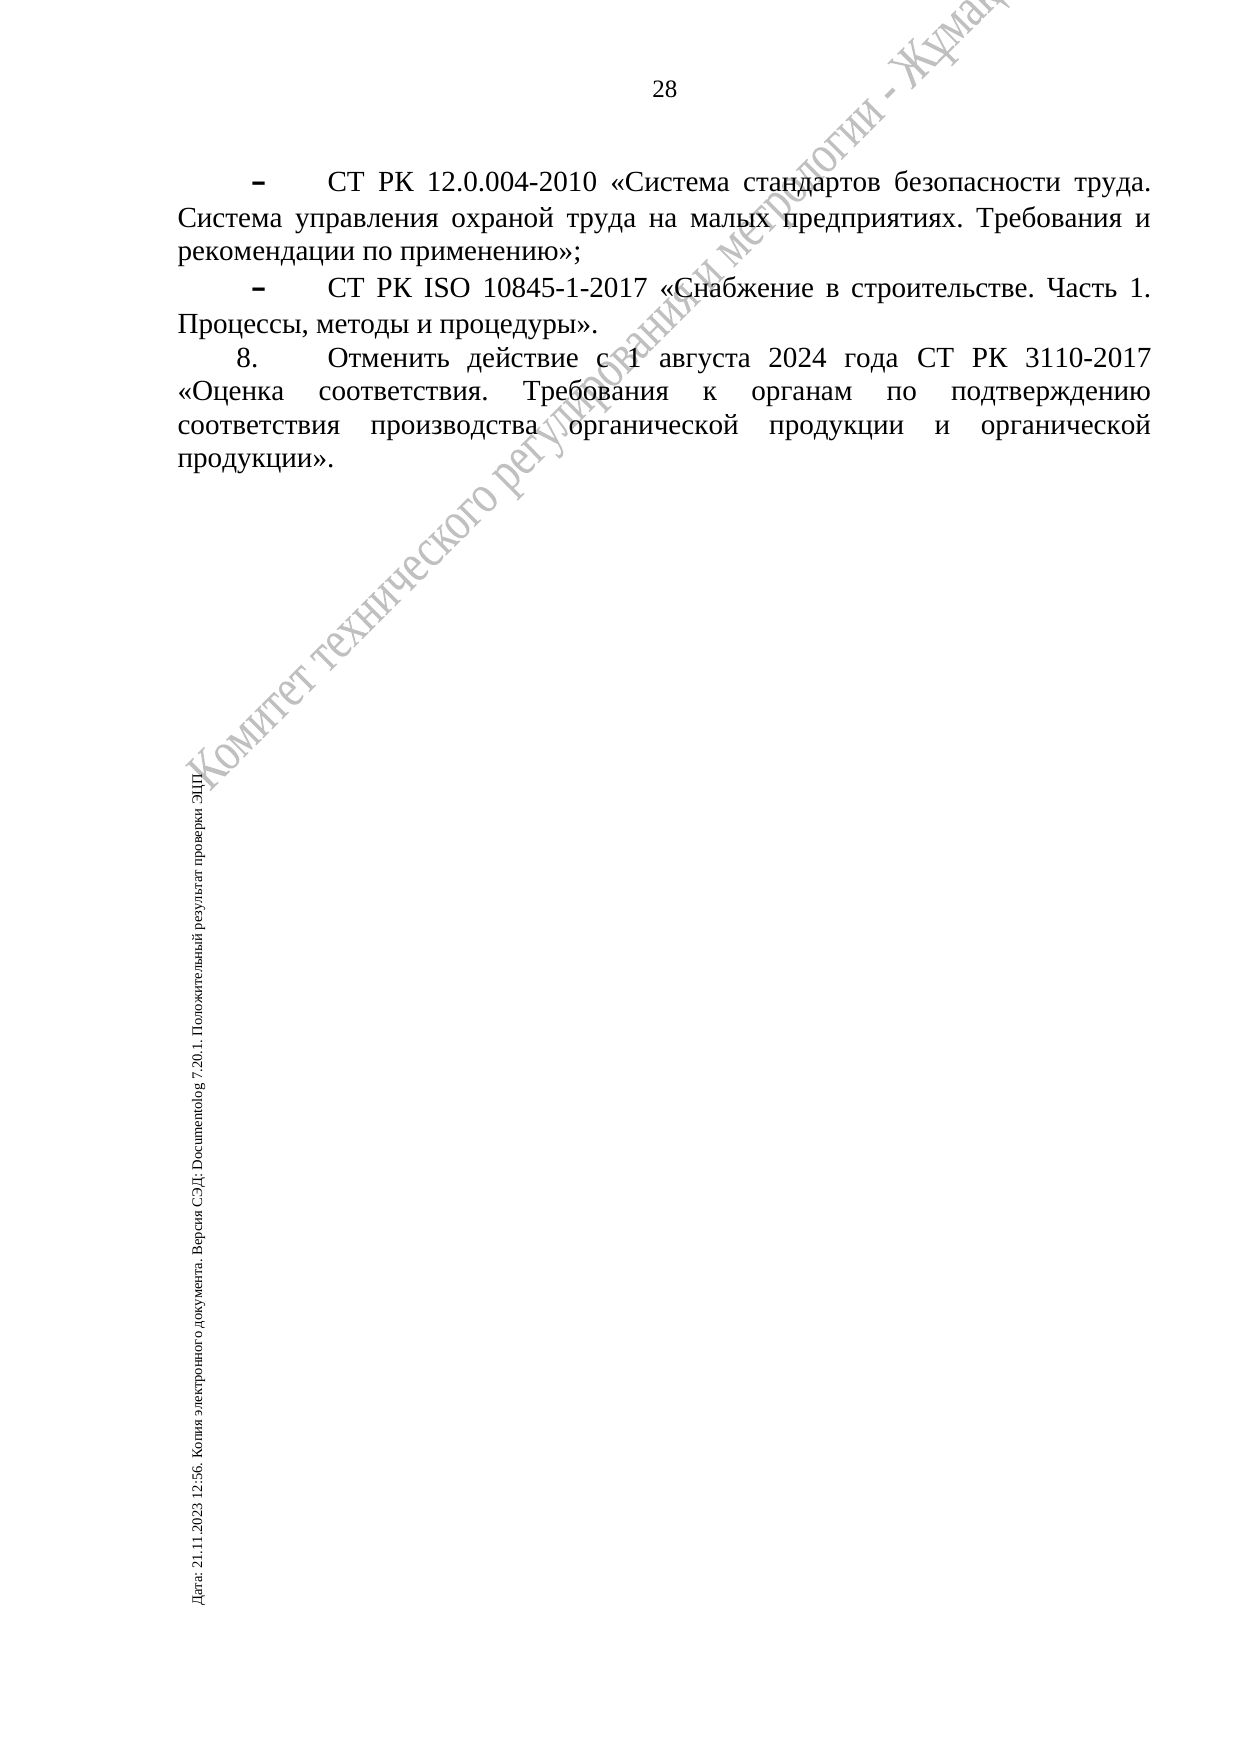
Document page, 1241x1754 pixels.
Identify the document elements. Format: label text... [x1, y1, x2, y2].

list Отменить действие с 1 августа 2024 года СТ РК 3110-2017 «Оценка соответствия. Требования к органам по подтверждению соответствия производства органической продукции и органической продукции». [177, 340, 1152, 474]
list СТ РК 12.0.004-2010 «Система стандартов безопасности труда. Система управления охраной труда на малых предприятиях. Требования и рекомендации по применению»; [177, 160, 1152, 267]
list СТ РК ISO 10845-1-2017 «Снабжение в строительстве. Часть 1. Процессы, методы и процедуры». [177, 267, 1152, 340]
